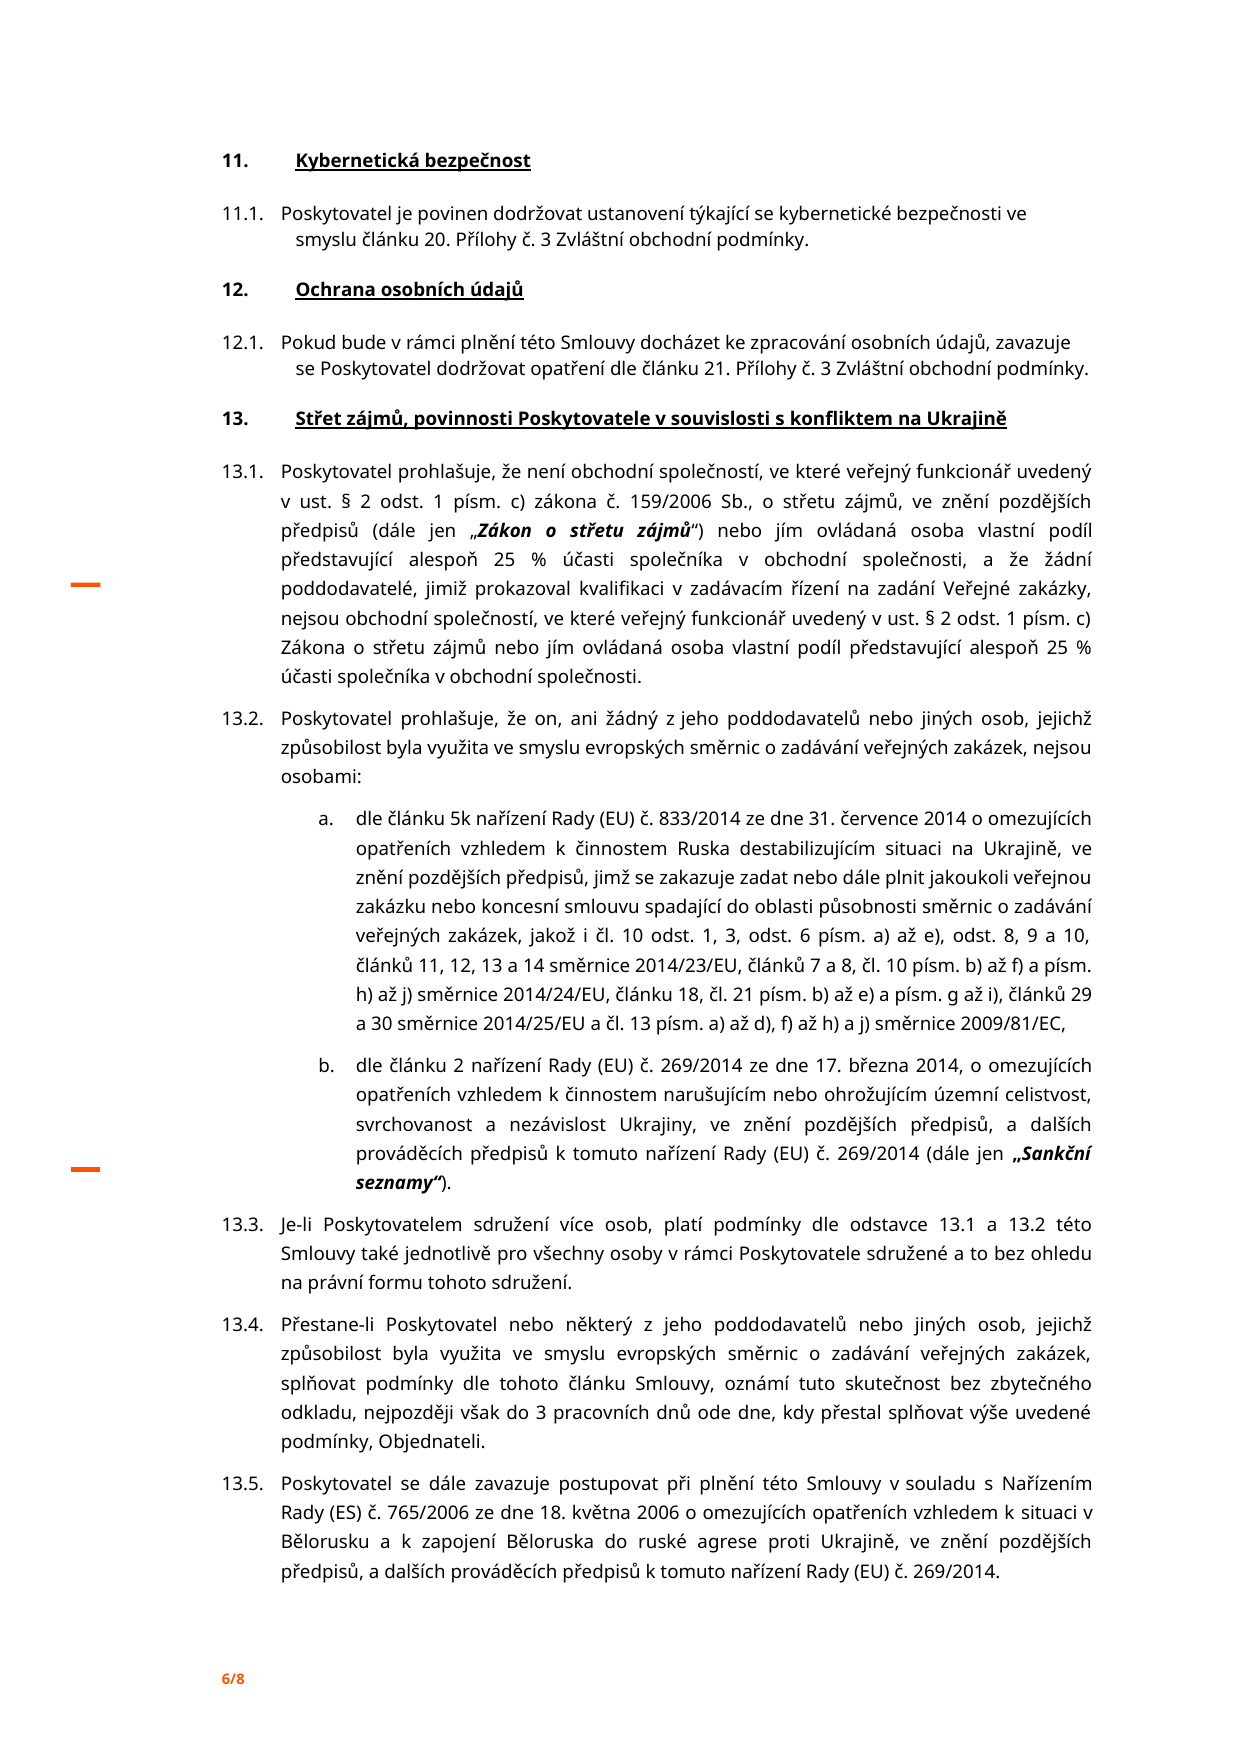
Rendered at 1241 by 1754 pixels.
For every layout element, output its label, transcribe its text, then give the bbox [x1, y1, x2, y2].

subtitle Kybernetická bezpečnost [222, 147, 1093, 173]
list Přestane-li Poskytovatel nebo některý z jeho poddodavatelů nebo jiných osob, jejichž způsobilost byla využita ve smyslu evropských směrnic o zadávání veřejných zakázek, splňovat podmínky dle tohoto článku Smlouvy, oznámí tuto skutečnost bez zbytečného odkladu, nejpozději však do 3 pracovních dnů ode dne, kdy přestal splňovat výše uvedené podmínky, Objednateli. [221, 1311, 1093, 1454]
list dle článku 5k nařízení Rady (EU) č. 833/2014 ze dne 31. července 2014 o omezujících opatřeních vzhledem k činnostem Ruska destabilizujícím situaci na Ukrajině, ve znění pozdějších předpisů, jimž se zakazuje zadat nebo dále plnit jakoukoli veřejnou zakázku nebo koncesní smlouvu spadající do oblasti působnosti směrnic o zadávání veřejných zakázek, jakož i čl. 10 odst. 1, 3, odst. 6 písm. a) až e), odst. 8, 9 a 10, článků 11, 12, 13 a 14 směrnice 2014/23/EU, článků 7 a 8, čl. 10 písm. b) až f) a písm. h) až j) směrnice 2014/24/EU, článku 18, čl. 21 písm. b) až e) a písm. g až i), článků 29 a 30 směrnice 2014/25/EU a čl. 13 písm. a) až d), f) až h) a j) směrnice 2009/81/EC, [318, 806, 1093, 1036]
list Poskytovatel je povinen dodržovat ustanovení týkající se kybernetické bezpečnosti ve smyslu článku 20. Přílohy č. 3 Zvláštní obchodní podmínky. [222, 201, 1093, 252]
subtitle Ochrana osobních údajů [222, 277, 1093, 302]
list dle článku 2 nařízení Rady (EU) č. 269/2014 ze dne 17. března 2014, o omezujících opatřeních vzhledem k činnostem narušujícím nebo ohrožujícím územní celistvost, svrchovanost a nezávislost Ukrajiny, ve znění pozdějších předpisů, a dalších prováděcích předpisů k tomuto nařízení Rady (EU) č. 269/2014 (dále jen „Sankční seznamy“). [318, 1052, 1093, 1195]
list Poskytovatel se dále zavazuje postupovat při plnění této Smlouvy v souladu s Nařízením Rady (ES) č. 765/2006 ze dne 18. května 2006 o omezujících opatřeních vzhledem k situaci v Bělorusku a k zapojení Běloruska do ruské agrese proti Ukrajině, ve znění pozdějších předpisů, a dalších prováděcích předpisů k tomuto nařízení Rady (EU) č. 269/2014. [221, 1470, 1093, 1584]
list Pokud bude v rámci plnění této Smlouvy docházet ke zpracování osobních údajů, zavazuje se Poskytovatel dodržovat opatření dle článku 21. Přílohy č. 3 Zvláštní obchodní podmínky. [222, 329, 1093, 381]
list Je-li Poskytovatelem sdružení více osob, platí podmínky dle odstavce 13.1 a 13.2 této Smlouvy také jednotlivě pro všechny osoby v rámci Poskytovatele sdružené a to bez ohledu na právní formu tohoto sdružení. [221, 1211, 1093, 1295]
list Poskytovatel prohlašuje, že není obchodní společností, ve které veřejný funkcionář uvedený v ust. § 2 odst. 1 písm. c) zákona č. 159/2006 Sb., o střetu zájmů, ve znění pozdějších předpisů (dále jen „Zákon o střetu zájmů“) nebo jím ovládaná osoba vlastní podíl představující alespoň 25 % účasti společníka v obchodní společnosti, a že žádní poddodavatelé, jimiž prokazoval kvalifikaci v zadávacím řízení na zadání Veřejné zakázky, nejsou obchodní společností, ve které veřejný funkcionář uvedený v ust. § 2 odst. 1 písm. c) Zákona o střetu zájmů nebo jím ovládaná osoba vlastní podíl představující alespoň 25 % účasti společníka v obchodní společnosti. [221, 459, 1093, 689]
subtitle Střet zájmů, povinnosti Poskytovatele v souvislosti s konfliktem na Ukrajině [222, 406, 1093, 431]
list Poskytovatel prohlašuje, že on, ani žádný z jeho poddodavatelů nebo jiných osob, jejichž způsobilost byla využita ve smyslu evropských směrnic o zadávání veřejných zakázek, nejsou osobami: [221, 705, 1093, 789]
